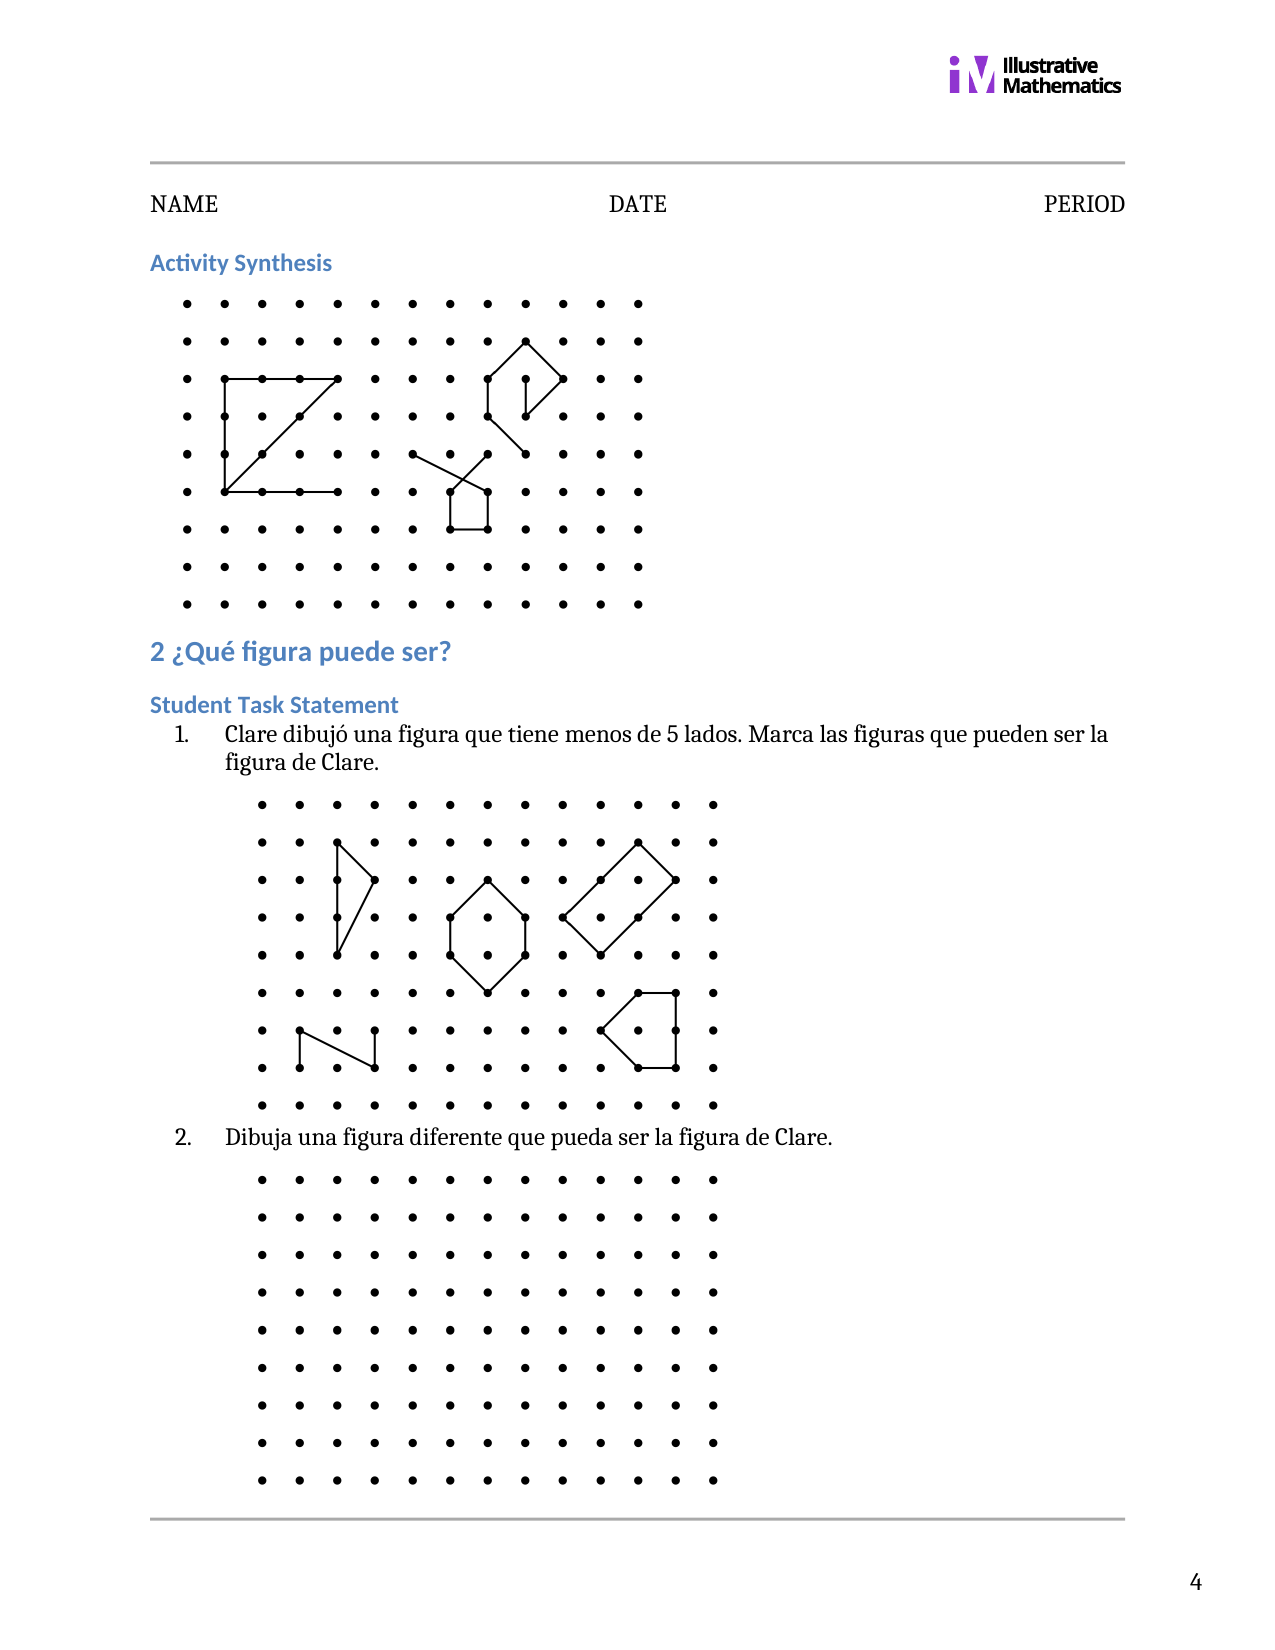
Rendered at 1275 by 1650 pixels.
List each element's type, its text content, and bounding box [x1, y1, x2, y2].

picture [243, 797, 732, 1113]
picture [949, 55, 1121, 93]
subtitle 2 ¿Qué figura puede ser? [150, 633, 1125, 668]
picture [168, 296, 657, 612]
subtitle Activity Synthesis [150, 247, 1125, 278]
list Clare dibujó una figura que tiene menos de 5 lados. Marca las figuras que pueden ser la figura de Clare. [175, 719, 1125, 777]
subtitle Student Task Statement [150, 689, 1125, 719]
picture [243, 1172, 732, 1488]
list Dibuja una figura diferente que pueda ser la figura de Clare. [175, 1123, 1125, 1152]
